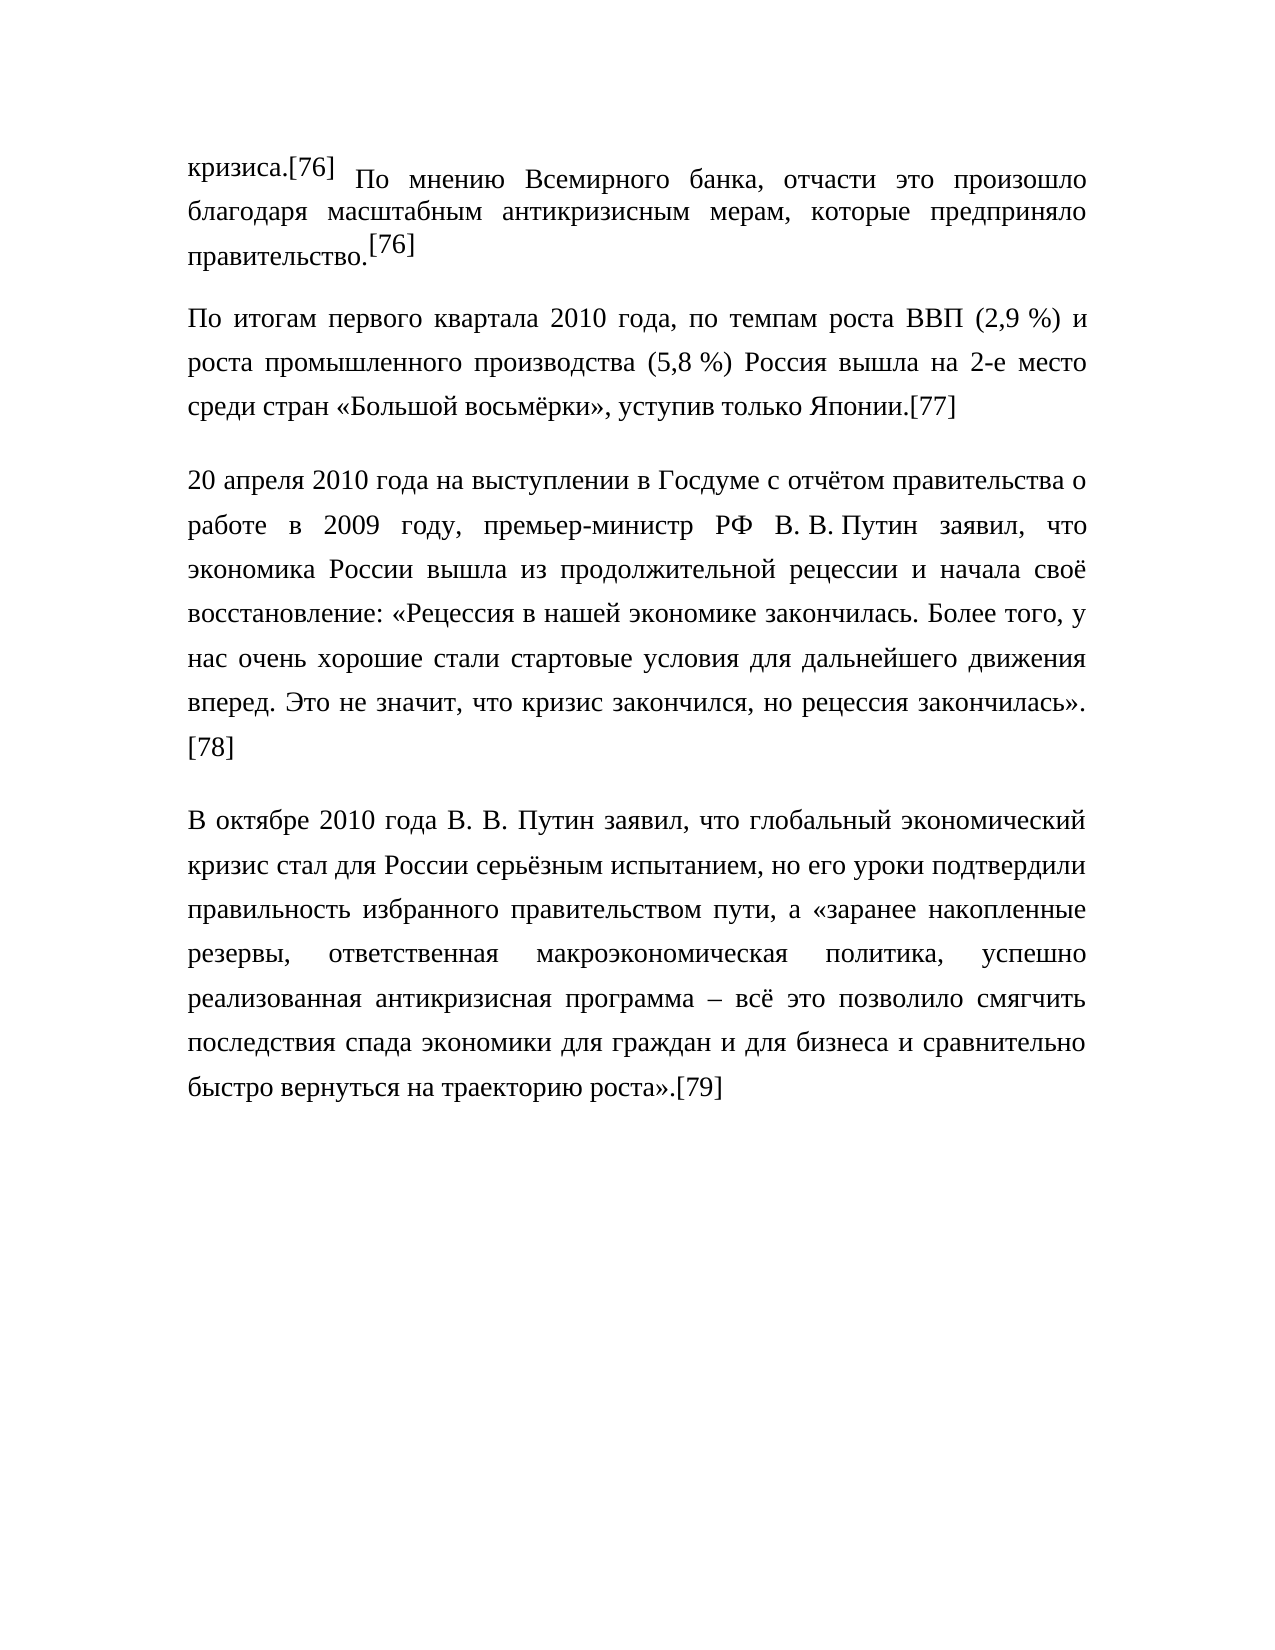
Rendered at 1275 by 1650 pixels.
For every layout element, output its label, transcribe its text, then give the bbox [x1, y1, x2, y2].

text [187, 150, 1087, 271]
text 20 апреля 2010 года на выступлении в Госдуме с отчётом правительства о работе в 2009 году, премьер-министр РФ В. В. Путин заявил, что экономика России вышла из продолжительной рецессии и начала своё восстановление: «Рецессия в нашей экономике закончилась. Более того, у нас очень хорошие стали стартовые условия для дальнейшего движения вперед. Это не значит, что кризис закончился, но рецессия закончилась».[78] [187, 463, 1087, 774]
text В октябре 2010 года В. В. Путин заявил, что глобальный экономический кризис стал для России серьёзным испытанием, но его уроки подтвердили правильность избранного правительством пути, а «заранее накопленные резервы, ответственная макроэкономическая политика, успешно реализованная антикризисная программа – всё это позволило смягчить последствия спада экономики для граждан и для бизнеса и сравнительно быстро вернуться на траекторию роста».[79] [187, 803, 1087, 1114]
text По итогам первого квартала 2010 года, по темпам роста ВВП (2,9 %) и роста промышленного производства (5,8 %) Россия вышла на 2-е место среди стран «Большой восьмёрки», уступив только Японии.[77] [187, 301, 1087, 434]
